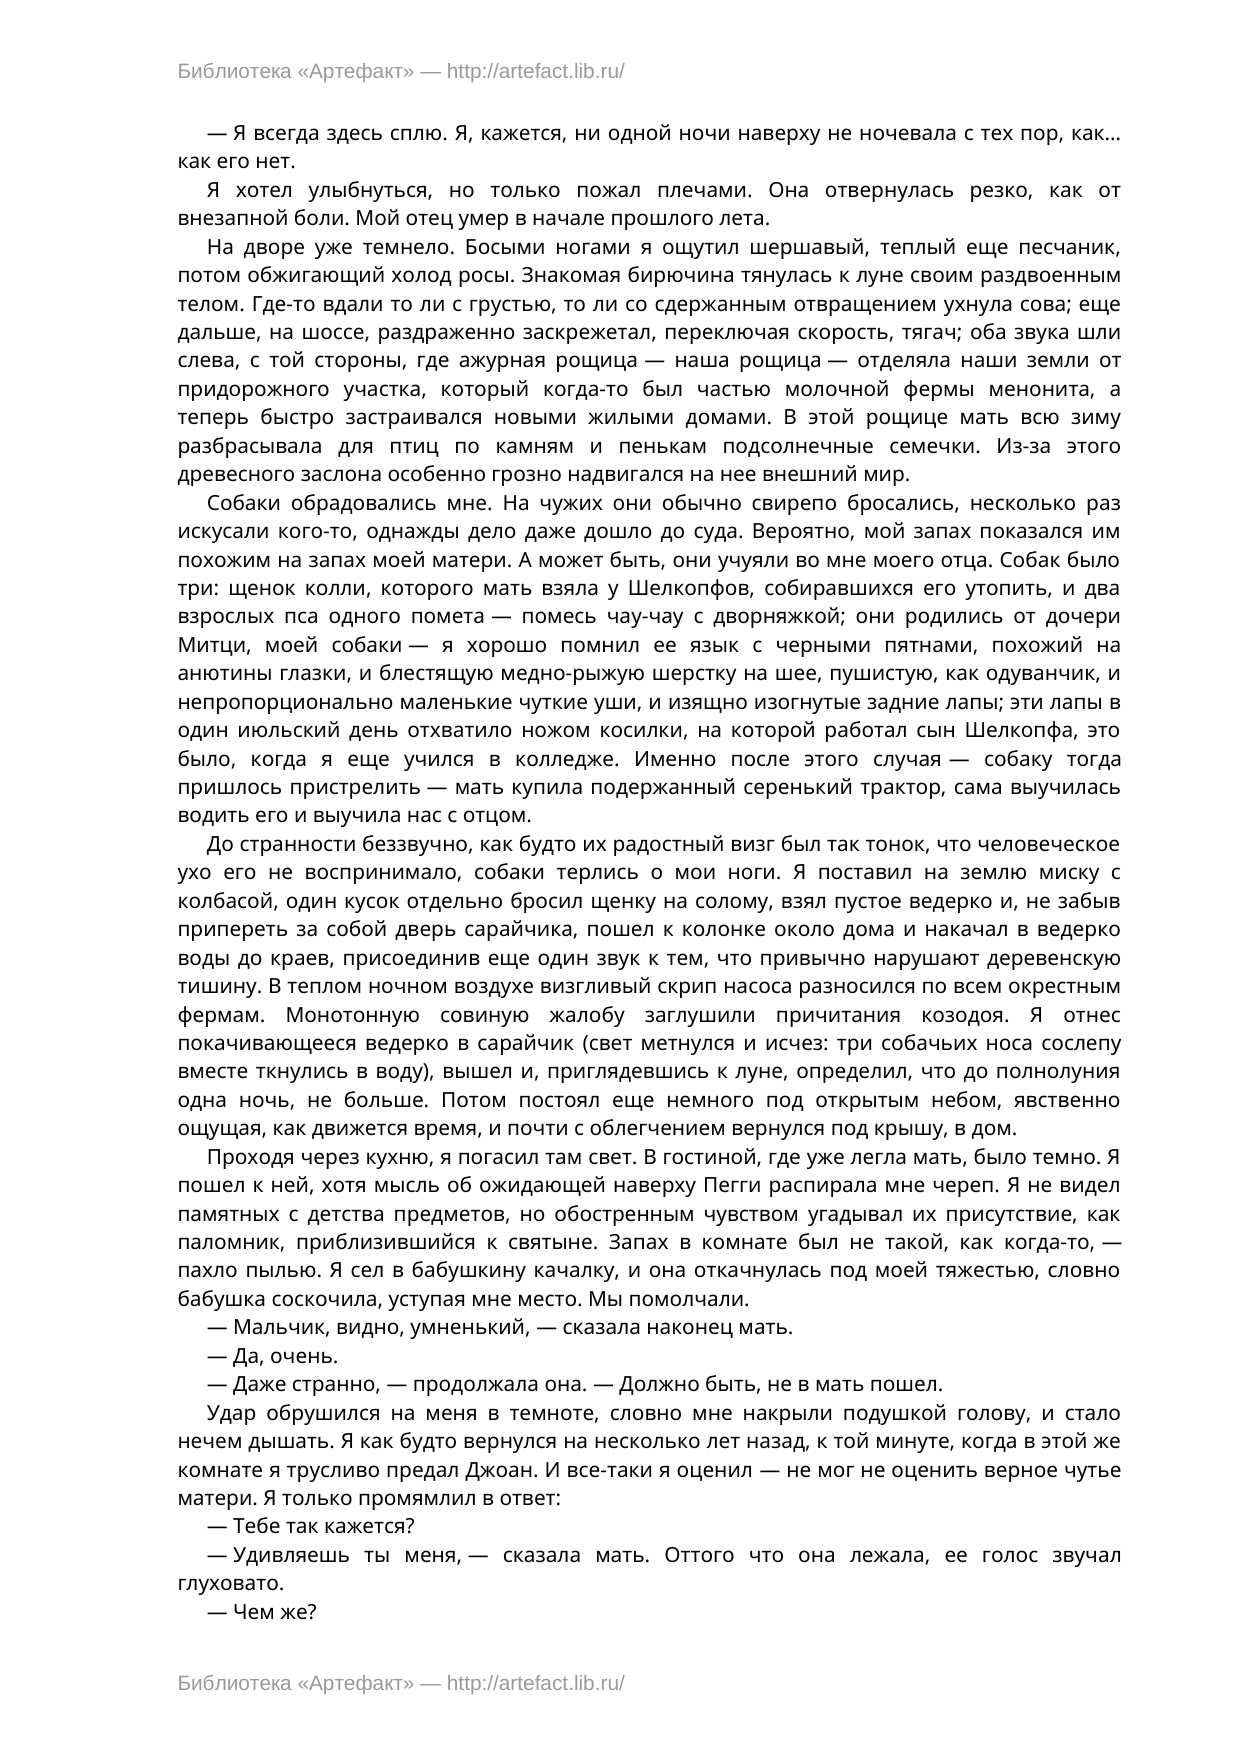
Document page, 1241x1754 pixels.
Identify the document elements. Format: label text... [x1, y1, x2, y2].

text — Мальчик, видно, умненький, — сказала наконец мать. [177, 1312, 1122, 1341]
text Удар обрушился на меня в темноте, словно мне накрыли подушкой голову, и стало нечем дышать. Я как будто вернулся на несколько лет назад, к той минуте, когда в этой же комнате я трусливо предал Джоан. И все-таки я оценил — не мог не оценить верное чутье матери. Я только промямлил в ответ: [177, 1398, 1122, 1512]
text Я хотел улыбнуться, но только пожал плечами. Она отвернулась резко, как от внезапной боли. Мой отец умер в начале прошлого лета. [177, 175, 1122, 232]
text Проходя через кухню, я погасил там свет. В гостиной, где уже легла мать, было темно. Я пошел к ней, хотя мысль об ожидающей наверху Пегги распирала мне череп. Я не видел памятных с детства предметов, но обостренным чувством угадывал их присутствие, как паломник, приблизившийся к святыне. Запах в комнате был не такой, как когда-то, — пахло пылью. Я сел в бабушкину качалку, и она откачнулась под моей тяжестью, словно бабушка соскочила, уступая мне место. Мы помолчали. [177, 1142, 1122, 1312]
text На дворе уже темнело. Босыми ногами я ощутил шершавый, теплый еще песчаник, потом обжигающий холод росы. Знакомая бирючина тянулась к луне своим раздвоенным телом. Где-то вдали то ли с грустью, то ли со сдержанным отвращением ухнула сова; еще дальше, на шоссе, раздраженно заскрежетал, переключая скорость, тягач; оба звука шли слева, с той стороны, где ажурная рощица — наша рощица — отделяла наши земли от придорожного участка, который когда-то был частью молочной фермы менонита, а теперь быстро застраивался новыми жилыми домами. В этой рощице мать всю зиму разбрасывала для птиц по камням и пенькам подсолнечные семечки. Из-за этого древесного заслона особенно грозно надвигался на нее внешний мир. [177, 232, 1122, 488]
text — Тебе так кажется? [177, 1512, 1122, 1540]
text — Удивляешь ты меня, — сказала мать. Оттого что она лежала, ее голос звучал глуховато. [177, 1540, 1122, 1597]
text Собаки обрадовались мне. На чужих они обычно свирепо бросались, несколько раз искусали кого-то, однажды дело даже дошло до суда. Вероятно, мой запах показался им похожим на запах моей матери. А может быть, они учуяли во мне моего отца. Собак было три: щенок колли, которого мать взяла у Шелкопфов, собиравшихся его утопить, и два взрослых пса одного помета — помесь чау-чау с дворняжкой; они родились от дочери Митци, моей собаки — я хорошо помнил ее язык с черными пятнами, похожий на анютины глазки, и блестящую медно-рыжую шерстку на шее, пушистую, как одуванчик, и непропорционально маленькие чуткие уши, и изящно изогнутые задние лапы; эти лапы в один июльский день отхватило ножом косилки, на которой работал сын Шелкопфа, это было, когда я еще учился в колледже. Именно после этого случая — собаку тогда пришлось пристрелить — мать купила подержанный серенький трактор, сама выучилась водить его и выучила нас с отцом. [177, 488, 1122, 829]
text — Да, очень. [177, 1341, 1122, 1369]
text — Я всегда здесь сплю. Я, кажется, ни одной ночи наверху не ночевала с тех пор, как… как его нет. [177, 118, 1122, 175]
text — Даже странно, — продолжала она. — Должно быть, не в мать пошел. [177, 1369, 1122, 1398]
text — Чем же? [177, 1597, 1122, 1625]
text До странности беззвучно, как будто их радостный визг был так тонок, что человеческое ухо его не воспринимало, собаки терлись о мои ноги. Я поставил на землю миску с колбасой, один кусок отдельно бросил щенку на солому, взял пустое ведерко и, не забыв припереть за собой дверь сарайчика, пошел к колонке около дома и накачал в ведерко воды до краев, присоединив еще один звук к тем, что привычно нарушают деревенскую тишину. В теплом ночном воздухе визгливый скрип насоса разносился по всем окрестным фермам. Монотонную совиную жалобу заглушили причитания козодоя. Я отнес покачивающееся ведерко в сарайчик (свет метнулся и исчез: три собачьих носа сослепу вместе ткнулись в воду), вышел и, приглядевшись к луне, определил, что до полнолуния одна ночь, не больше. Потом постоял еще немного под открытым небом, явственно ощущая, как движется время, и почти с облегчением вернулся под крышу, в дом. [177, 829, 1122, 1142]
